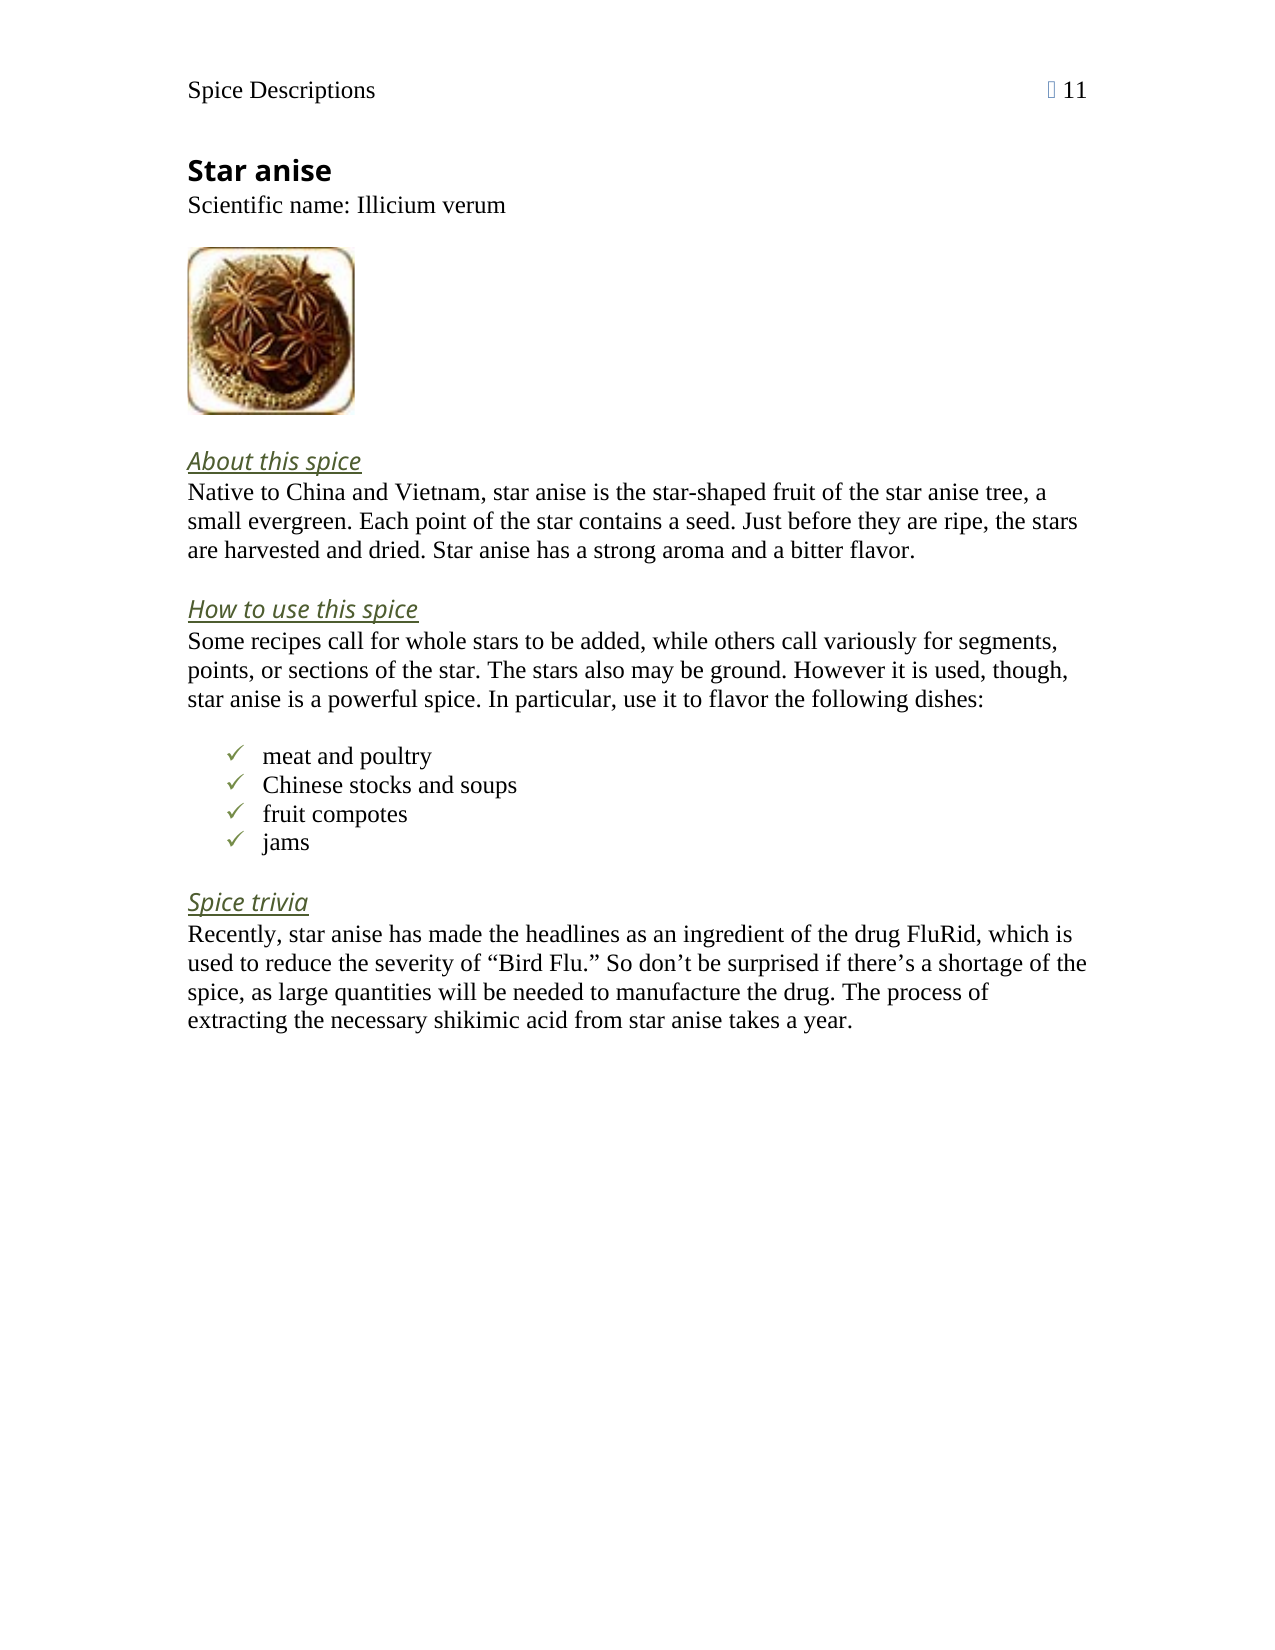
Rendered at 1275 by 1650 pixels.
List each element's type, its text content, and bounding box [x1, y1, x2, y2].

text Scientific name: Illicium verum [187, 190, 1087, 218]
list fruit compotes [225, 799, 1087, 827]
subtitle About this spice [187, 443, 1087, 477]
list jams [225, 827, 1087, 856]
text Native to and , star anise is the star-shaped fruit of the star anise tree, a small evergreen. Each point of the star contains a seed. Just before they are ripe, the stars are harvested and dried. Star anise has a strong aroma and a bitter flavor. [187, 477, 1087, 563]
subtitle Spice trivia [187, 885, 1087, 919]
list meat and poultry [225, 741, 1087, 770]
text Recently, star anise has made the headlines as an ingredient of the drug FluRid, which is used to reduce the severity of “Bird Flu.” So don’t be surprised if there’s a shortage of the spice, as large quantities will be needed to manufacture the drug. The process of extracting the necessary shikimic acid from star anise takes a year. [187, 919, 1087, 1034]
picture [187, 247, 355, 415]
text Star anise [187, 150, 1087, 190]
subtitle How to use this spice [187, 592, 1087, 626]
text Some recipes call for whole stars to be added, while others call variously for segments, points, or sections of the star. The stars also may be ground. However it is used, though, star anise is a powerful spice. In particular, use it to flavor the following dishes: [187, 626, 1087, 712]
list Chinese stocks and soups [225, 770, 1087, 799]
